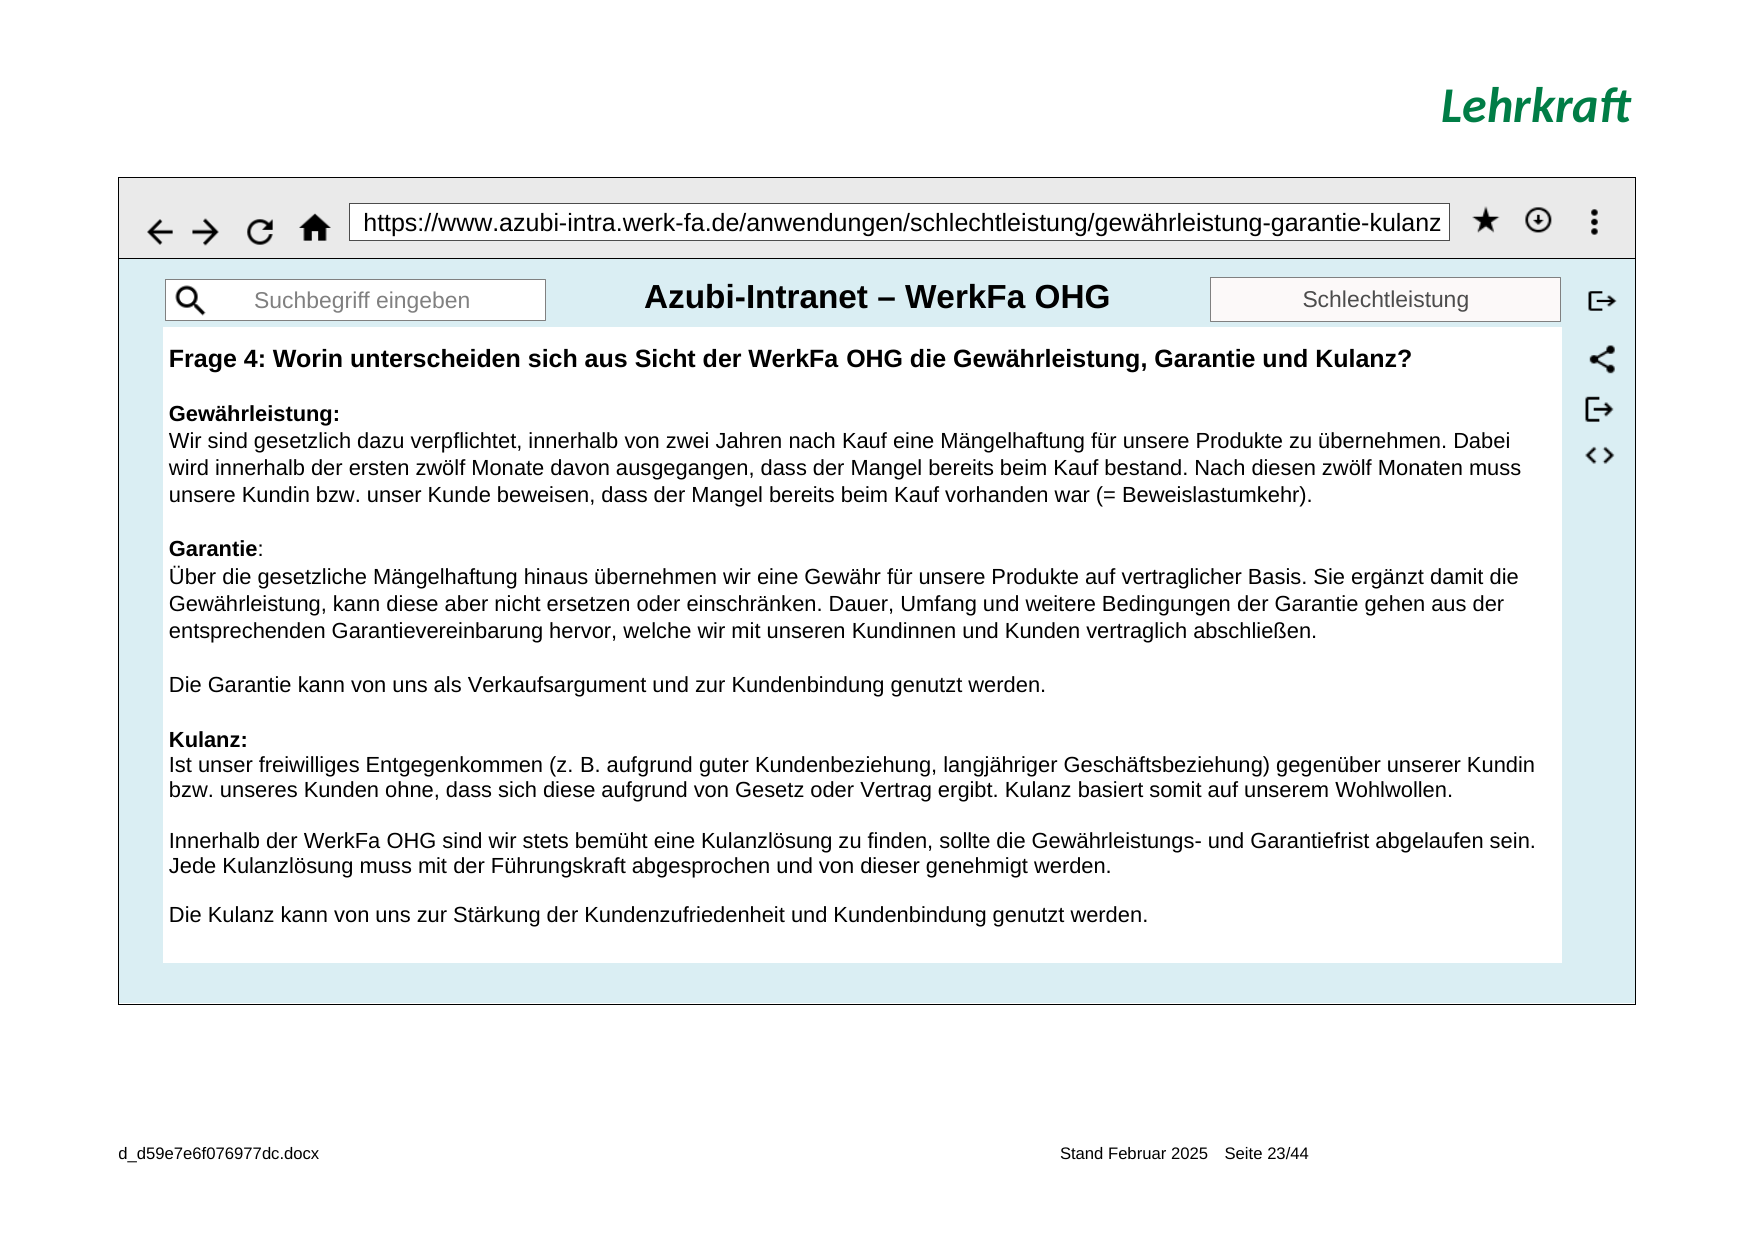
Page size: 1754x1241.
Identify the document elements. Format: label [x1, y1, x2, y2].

picture [1470, 204, 1502, 235]
picture [1575, 203, 1614, 241]
picture [171, 281, 211, 321]
picture [1586, 288, 1619, 314]
picture [296, 209, 334, 247]
picture [1583, 439, 1617, 472]
picture [186, 212, 225, 252]
picture [241, 213, 279, 251]
picture [1523, 205, 1554, 235]
picture [1583, 393, 1616, 426]
picture [141, 213, 179, 251]
picture [1586, 343, 1619, 376]
